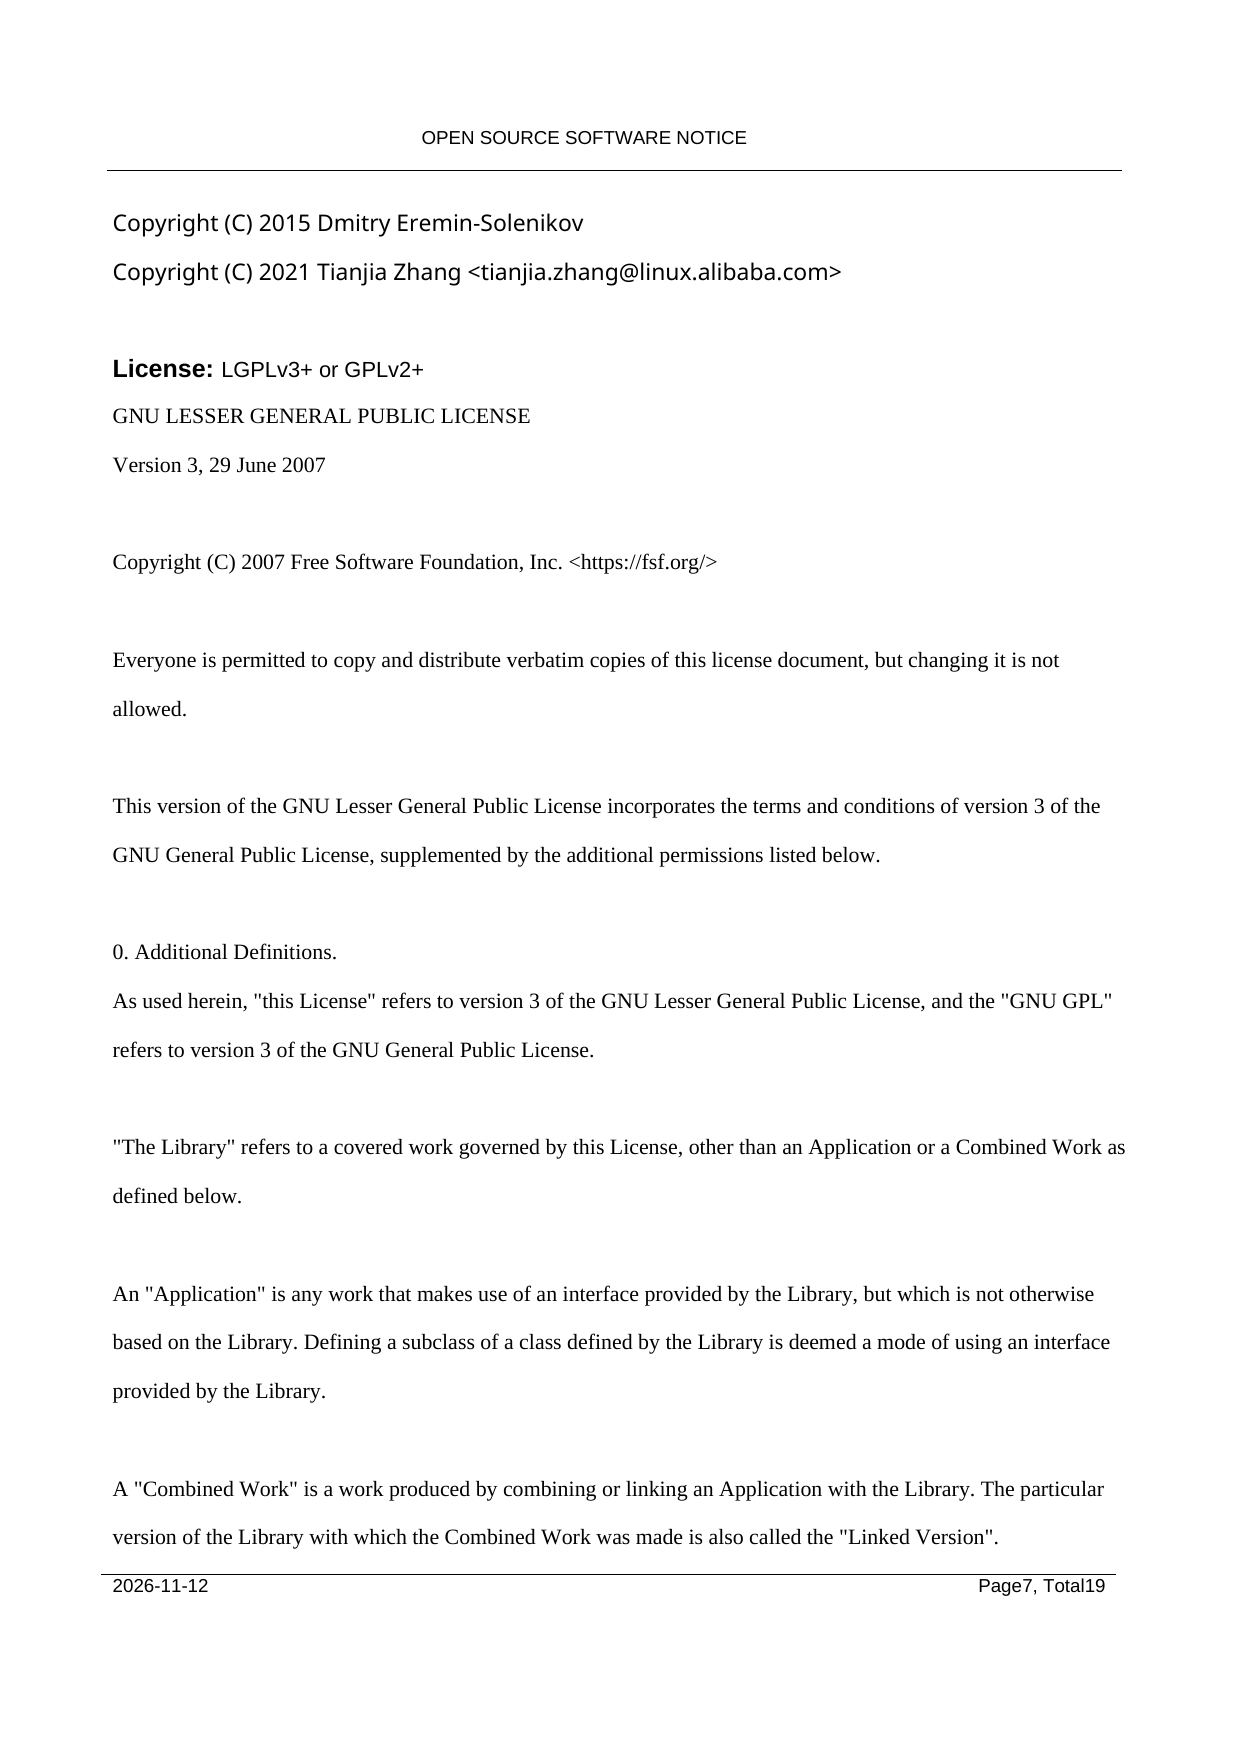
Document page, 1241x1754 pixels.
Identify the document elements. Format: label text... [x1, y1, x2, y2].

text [112, 206, 1128, 336]
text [112, 399, 1128, 1553]
text License: LGPLv3+ or GPLv2+ [112, 353, 1128, 385]
